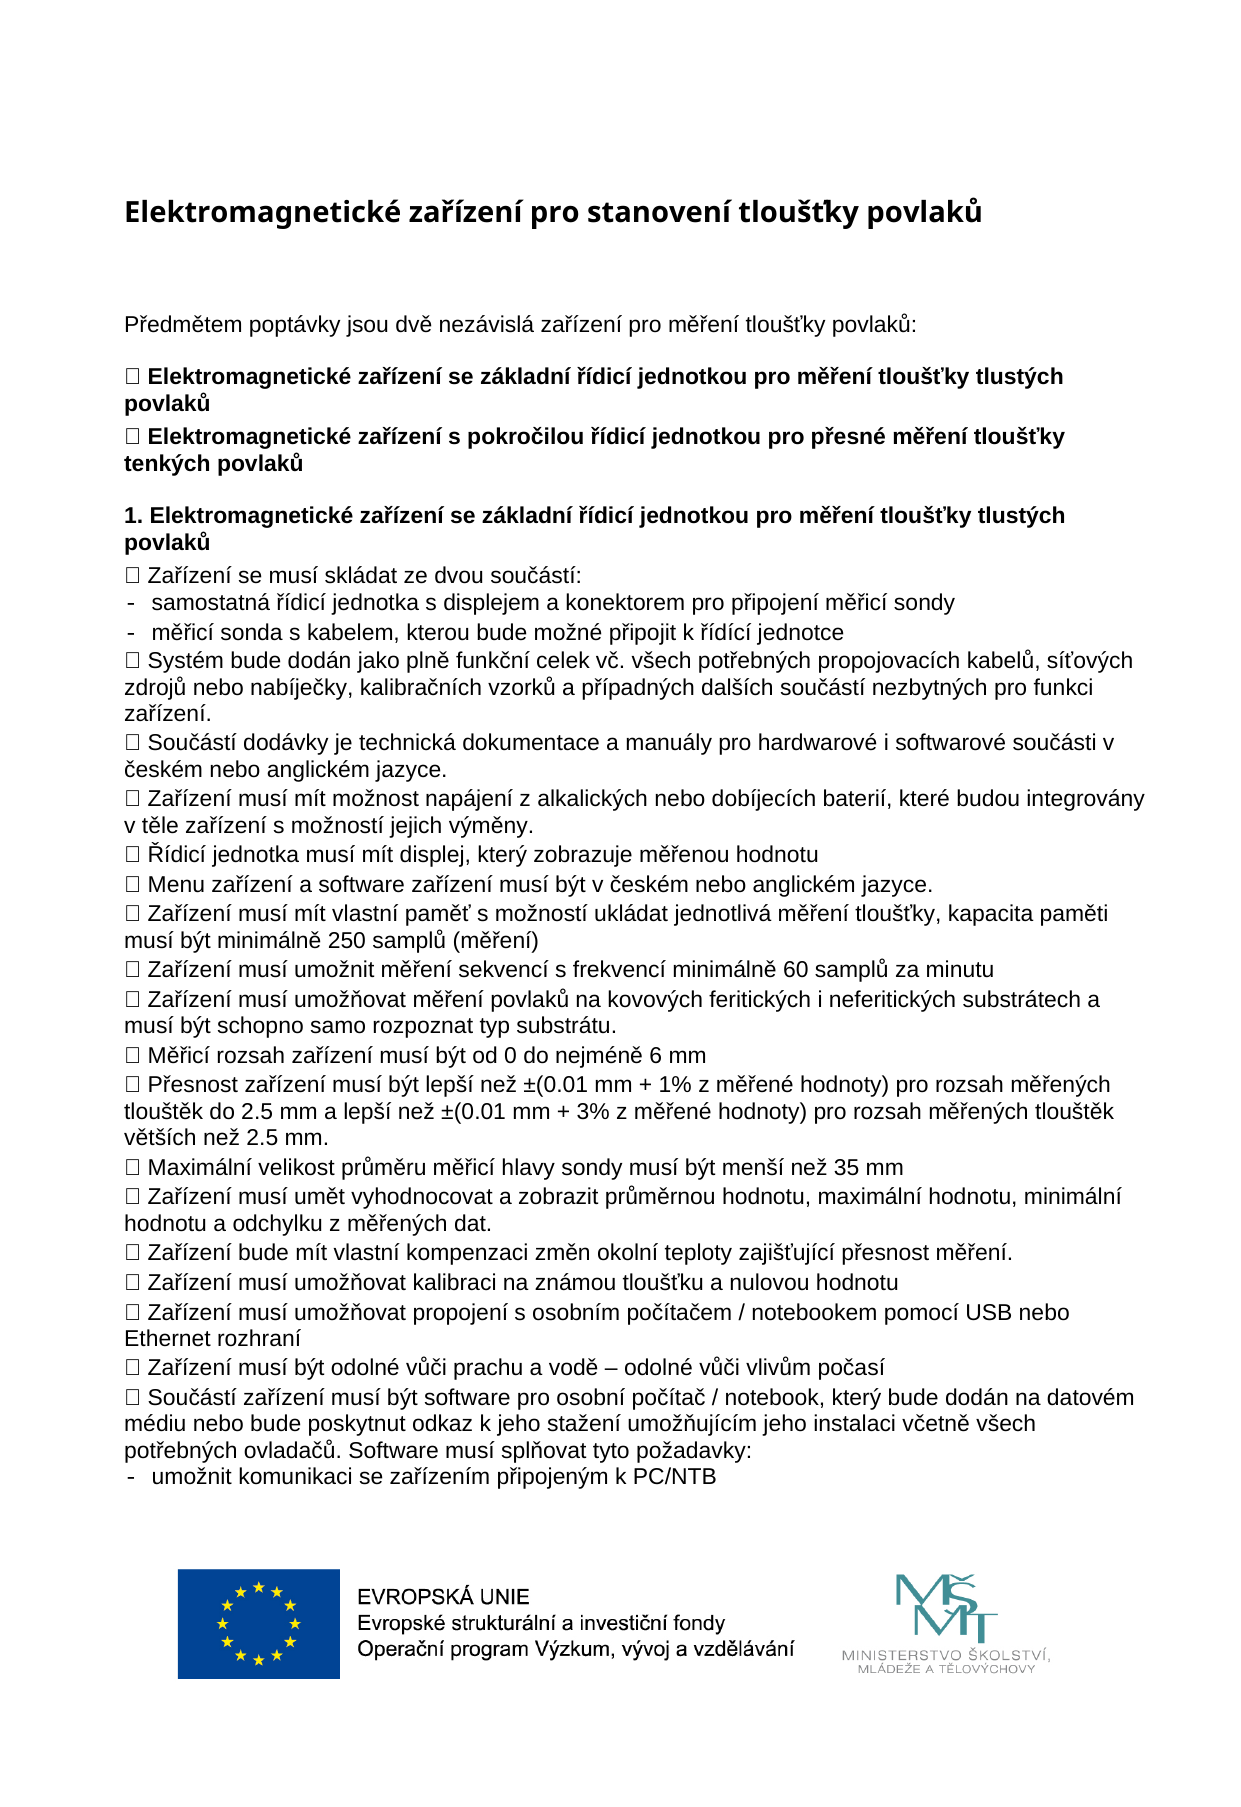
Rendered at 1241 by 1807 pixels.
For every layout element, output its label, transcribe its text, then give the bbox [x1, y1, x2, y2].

text  Řídicí jednotka musí mít displej, který zobrazuje měřenou hodnotu [124, 841, 1148, 868]
text 1. Elektromagnetické zařízení se základní řídicí jednotkou pro měření tloušťky tlustých povlaků [124, 502, 1148, 555]
text - samostatná řídicí jednotka s displejem a konektorem pro připojení měřicí sondy [124, 589, 1148, 617]
text  Systém bude dodán jako plně funkční celek vč. všech potřebných propojovacích kabelů, síťových zdrojů nebo nabíječky, kalibračních vzorků a případných dalších součástí nezbytných pro funkci zařízení. [124, 647, 1148, 726]
text  Menu zařízení a software zařízení musí být v českém nebo anglickém jazyce. [124, 871, 1148, 897]
text  Zařízení bude mít vlastní kompenzaci změn okolní teploty zajišťující přesnost měření. [124, 1239, 1148, 1266]
text  Maximální velikost průměru měřicí hlavy sondy musí být menší než 35 mm [124, 1154, 1148, 1180]
text - měřicí sonda s kabelem, kterou bude možné připojit k řídící jednotce [124, 619, 1148, 647]
text Elektromagnetické zařízení pro stanovení tloušťky povlaků [124, 191, 1148, 231]
picture [123, 1515, 1104, 1733]
text  Zařízení se musí skládat ze dvou součástí: [124, 562, 1148, 589]
text  Přesnost zařízení musí být lepší než ±(0.01 mm + 1% z měřené hodnoty) pro rozsah měřených tlouštěk do 2.5 mm a lepší než ±(0.01 mm + 3% z měřené hodnoty) pro rozsah měřených tlouštěk větších než 2.5 mm. [124, 1071, 1148, 1151]
text  Zařízení musí umožňovat měření povlaků na kovových feritických i neferitických substrátech a musí být schopno samo rozpoznat typ substrátu. [124, 986, 1148, 1039]
text  Zařízení musí být odolné vůči prachu a vodě – odolné vůči vlivům počasí [124, 1354, 1148, 1381]
text  Zařízení musí umožňovat propojení s osobním počítačem / notebookem pomocí USB nebo Ethernet rozhraní [124, 1298, 1148, 1351]
text  Zařízení musí mít možnost napájení z alkalických nebo dobíjecích baterií, které budou integrovány v těle zařízení s možností jejich výměny. [124, 785, 1148, 838]
text Předmětem poptávky jsou dvě nezávislá zařízení pro měření tloušťky povlaků: [124, 311, 1148, 337]
text  Zařízení musí umožňovat kalibraci na známou tloušťku a nulovou hodnotu [124, 1269, 1148, 1295]
text  Elektromagnetické zařízení se základní řídicí jednotkou pro měření tloušťky tlustých povlaků [124, 363, 1148, 416]
text  Elektromagnetické zařízení s pokročilou řídicí jednotkou pro přesné měření tloušťky tenkých povlaků [124, 423, 1148, 476]
text  Zařízení musí umožnit měření sekvencí s frekvencí minimálně 60 samplů za minutu [124, 956, 1148, 983]
text  Součástí zařízení musí být software pro osobní počítač / notebook, který bude dodán na datovém médiu nebo bude poskytnut odkaz k jeho stažení umožňujícím jeho instalaci včetně všech potřebných ovladačů. Software musí splňovat tyto požadavky: [124, 1384, 1148, 1463]
text  Zařízení musí umět vyhodnocovat a zobrazit průměrnou hodnotu, maximální hodnotu, minimální hodnotu a odchylku z měřených dat. [124, 1183, 1148, 1236]
text  Zařízení musí mít vlastní paměť s možností ukládat jednotlivá měření tloušťky, kapacita paměti musí být minimálně 250 samplů (měření) [124, 900, 1148, 953]
text - umožnit komunikaci se zařízením připojeným k PC/NTB [124, 1463, 1148, 1491]
text  Měřicí rozsah zařízení musí být od 0 do nejméně 6 mm [124, 1042, 1148, 1068]
text  Součástí dodávky je technická dokumentace a manuály pro hardwarové i softwarové součásti v českém nebo anglickém jazyce. [124, 729, 1148, 782]
